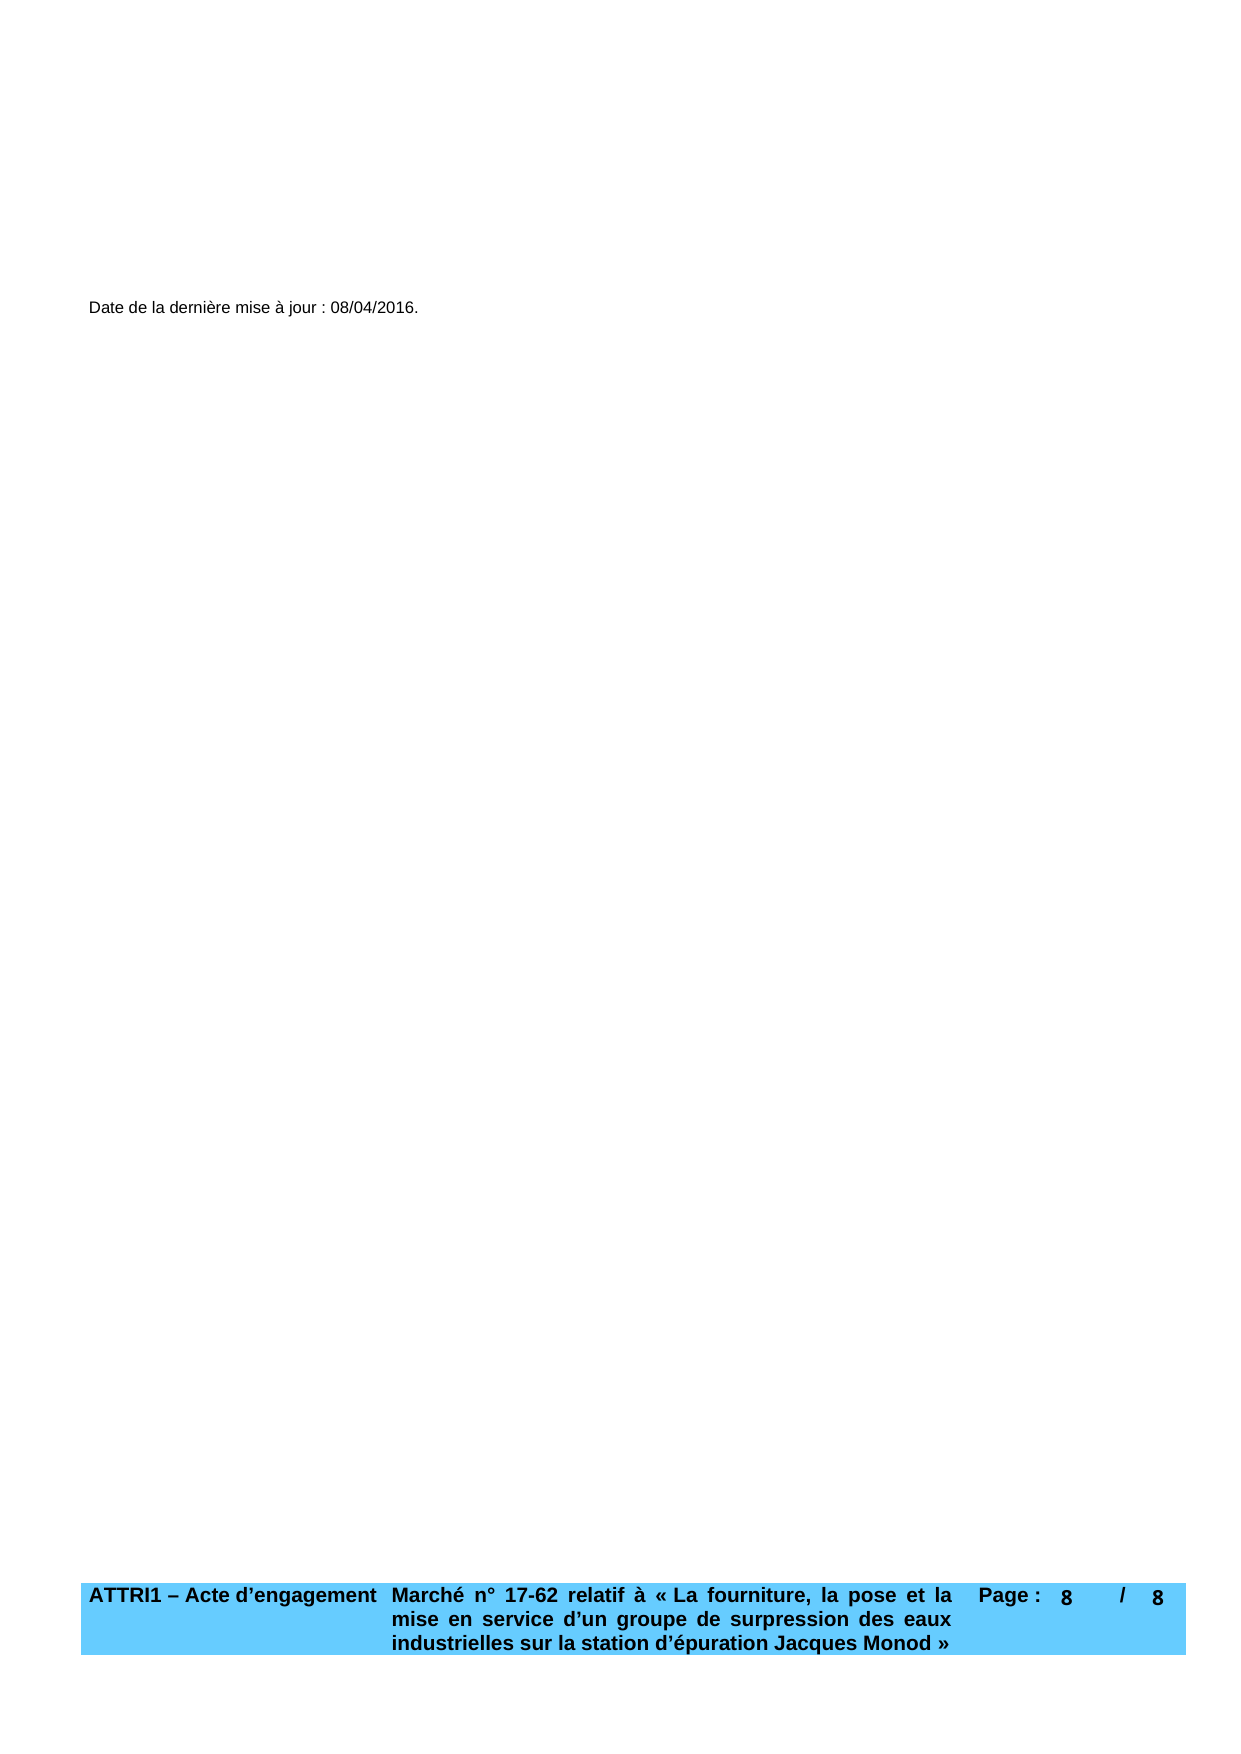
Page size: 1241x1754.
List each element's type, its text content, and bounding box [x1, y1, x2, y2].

text Date de la dernière mise à jour : 08/04/2016. [89, 298, 1152, 317]
